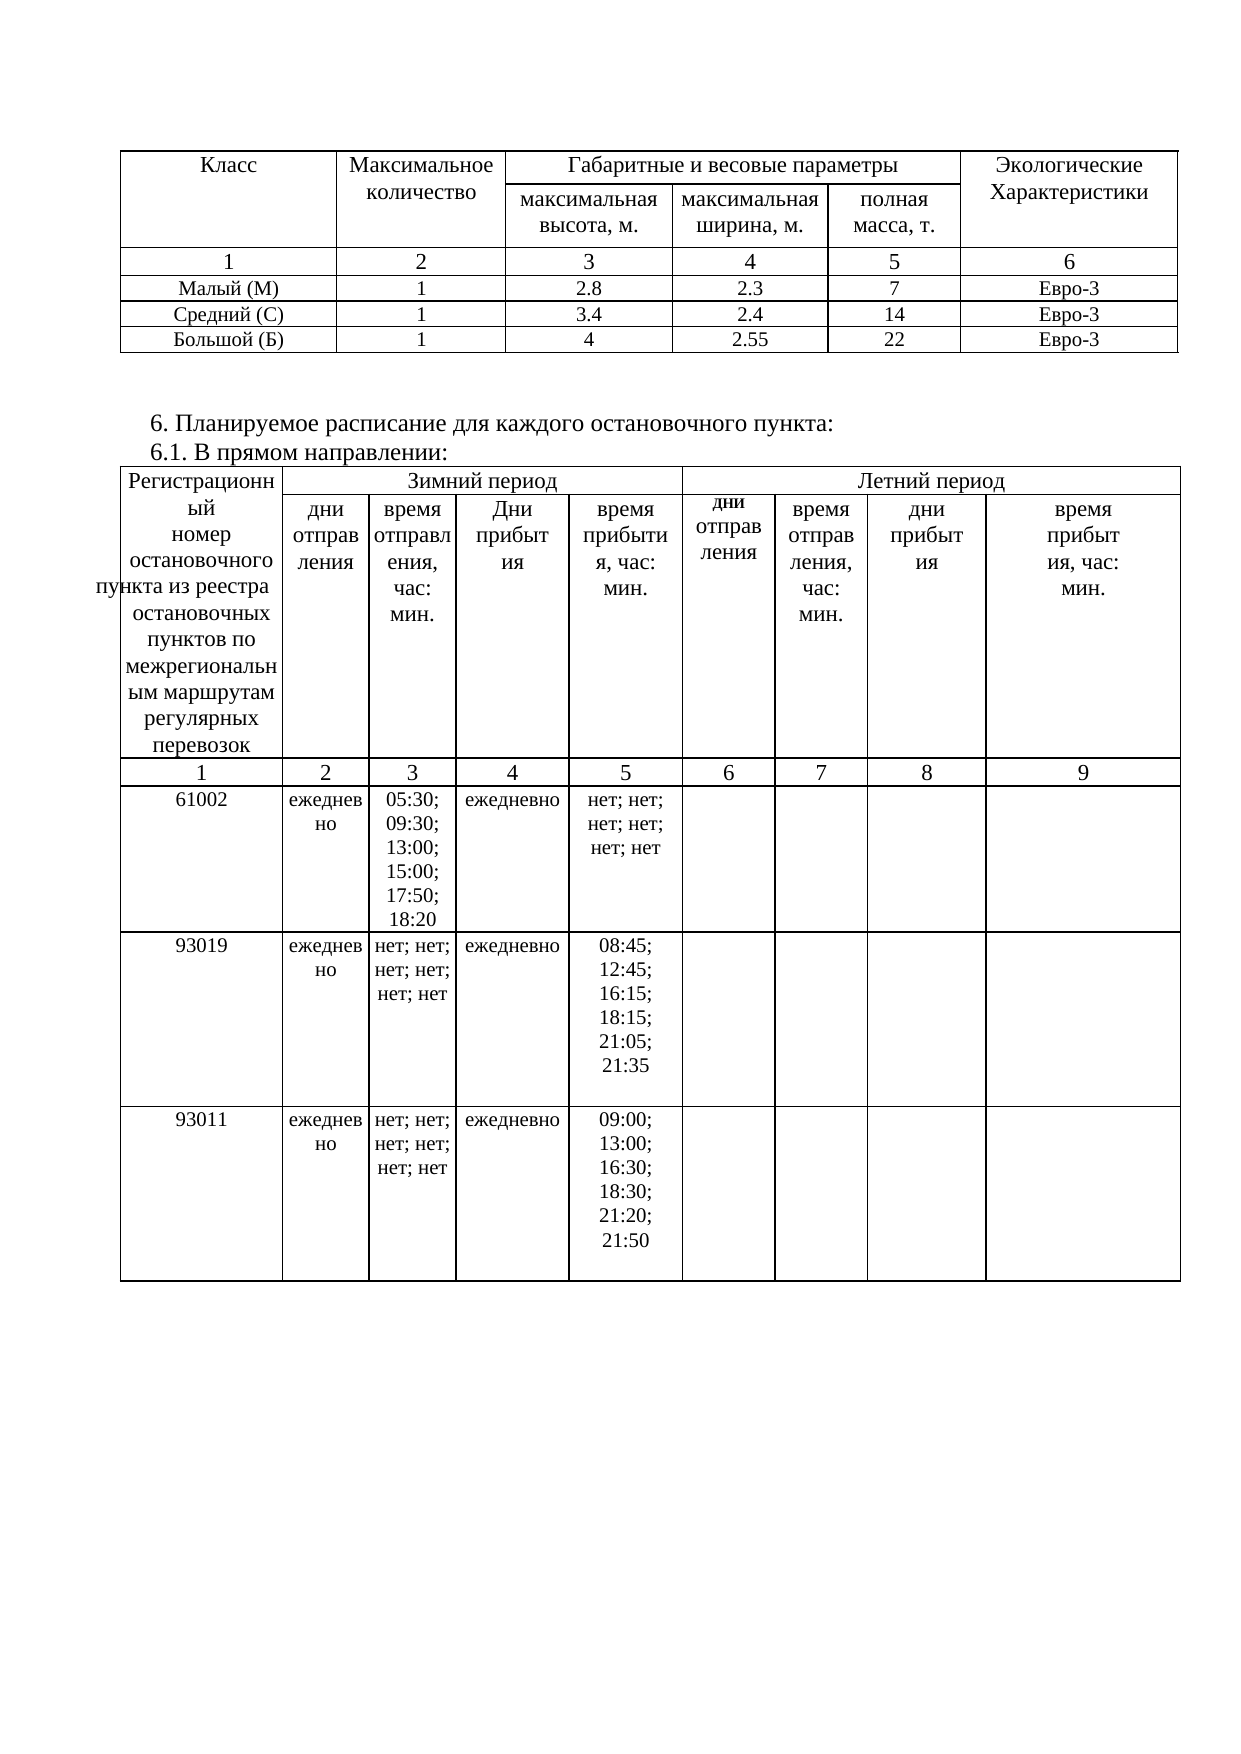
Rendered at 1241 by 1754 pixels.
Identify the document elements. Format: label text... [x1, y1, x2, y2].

table_cell 1 [121, 759, 282, 785]
table_cell [868, 787, 985, 931]
table_cell Евро-3 [961, 302, 1177, 326]
table_cell 3 [506, 248, 672, 274]
table_cell 8 [868, 759, 985, 785]
table_cell [868, 1107, 985, 1280]
table_cell 2.55 [673, 327, 827, 351]
table_header Габаритные и весовые параметры [506, 152, 960, 183]
table_cell 05:30; 09:30; 13:00; 15:00; 17:50; 18:20 [370, 787, 455, 931]
table_cell 4 [457, 759, 568, 785]
table_cell 93019 [121, 933, 282, 1106]
table_cell ежедневно [283, 933, 368, 1106]
table_cell время прибыти я, час: мин. [570, 495, 682, 757]
table_header Класс [121, 152, 336, 247]
text 6.1. В прямом направлении: [150, 437, 1090, 466]
table_cell 2 [283, 759, 368, 785]
table_cell [987, 787, 1180, 931]
table_cell [683, 787, 774, 931]
table_cell Большой (Б) [121, 327, 336, 351]
table_cell 4 [506, 327, 672, 351]
table_cell 5 [829, 248, 960, 274]
table_cell время отправл ения, час: мин. [370, 495, 455, 757]
table_cell 7 [776, 759, 867, 785]
table_cell Евро-3 [961, 327, 1177, 351]
table_cell ежедневно [283, 1107, 368, 1280]
table_cell 2.8 [506, 276, 672, 300]
table_cell нет; нет; нет; нет; нет; нет [370, 933, 455, 1106]
table_cell 3.4 [506, 302, 672, 326]
table_cell Дни прибыт ия [457, 495, 568, 757]
table_cell Евро-3 [961, 276, 1177, 300]
table_cell [776, 1107, 867, 1280]
table_cell 3 [370, 759, 455, 785]
table_cell 5 [570, 759, 682, 785]
table_cell 61002 [121, 787, 282, 931]
table_cell 2.4 [673, 302, 827, 326]
table_cell 6 [961, 248, 1177, 274]
table_cell 1 [121, 248, 336, 274]
table_header Максимальное количество [337, 152, 505, 247]
table_cell 2 [337, 248, 505, 274]
table_cell ежедневно [457, 787, 568, 931]
table_header Летний период [683, 467, 1180, 493]
table_cell максимальная ширина, м. [673, 185, 827, 247]
table_cell 1 [337, 276, 505, 300]
table_cell 9 [987, 759, 1180, 785]
table_cell [987, 933, 1180, 1106]
table_cell дни отправ ления [283, 495, 368, 757]
table_header Регистрационный номер остановочного пункта из реестра остановочных пунктов по межрегиональным маршрутам регулярных перевозок [121, 467, 282, 757]
table_cell [776, 933, 867, 1106]
table_cell 4 [673, 248, 827, 274]
table_cell [683, 1107, 774, 1280]
table_header Зимний период [283, 467, 682, 493]
table_cell Малый (М) [121, 276, 336, 300]
table_cell [776, 787, 867, 931]
table_cell дни прибыт ия [868, 495, 985, 757]
table_header Экологические Характеристики [961, 152, 1177, 247]
table_cell 14 [829, 302, 960, 326]
table_cell нет; нет; нет; нет; нет; нет [370, 1107, 455, 1280]
table_cell ДНИ отправ ления [683, 495, 774, 757]
table_cell [683, 933, 774, 1106]
text 6. Планируемое расписание для каждого остановочного пункта: [150, 408, 1090, 437]
table_cell нет; нет; нет; нет; нет; нет [570, 787, 682, 931]
table_cell ежедневно [457, 1107, 568, 1280]
table_cell 7 [829, 276, 960, 300]
table_cell [987, 1107, 1180, 1280]
table_cell [868, 933, 985, 1106]
table_cell 2.3 [673, 276, 827, 300]
table_cell полная масса, т. [829, 185, 960, 247]
table_cell 08:45; 12:45; 16:15; 18:15; 21:05; 21:35 [570, 933, 682, 1106]
table_cell максимальная высота, м. [506, 185, 672, 247]
table_cell 1 [337, 327, 505, 351]
table_cell 1 [337, 302, 505, 326]
table_cell ежедневно [283, 787, 368, 931]
table_cell 22 [829, 327, 960, 351]
table_cell 09:00; 13:00; 16:30; 18:30; 21:20; 21:50 [570, 1107, 682, 1280]
table_cell ежедневно [457, 933, 568, 1106]
table_cell Средний (С) [121, 302, 336, 326]
table_cell время прибыт ия, час: мин. [987, 495, 1180, 757]
table_cell 93011 [121, 1107, 282, 1280]
table_cell время отправ ления, час: мин. [776, 495, 867, 757]
table_cell 6 [683, 759, 774, 785]
